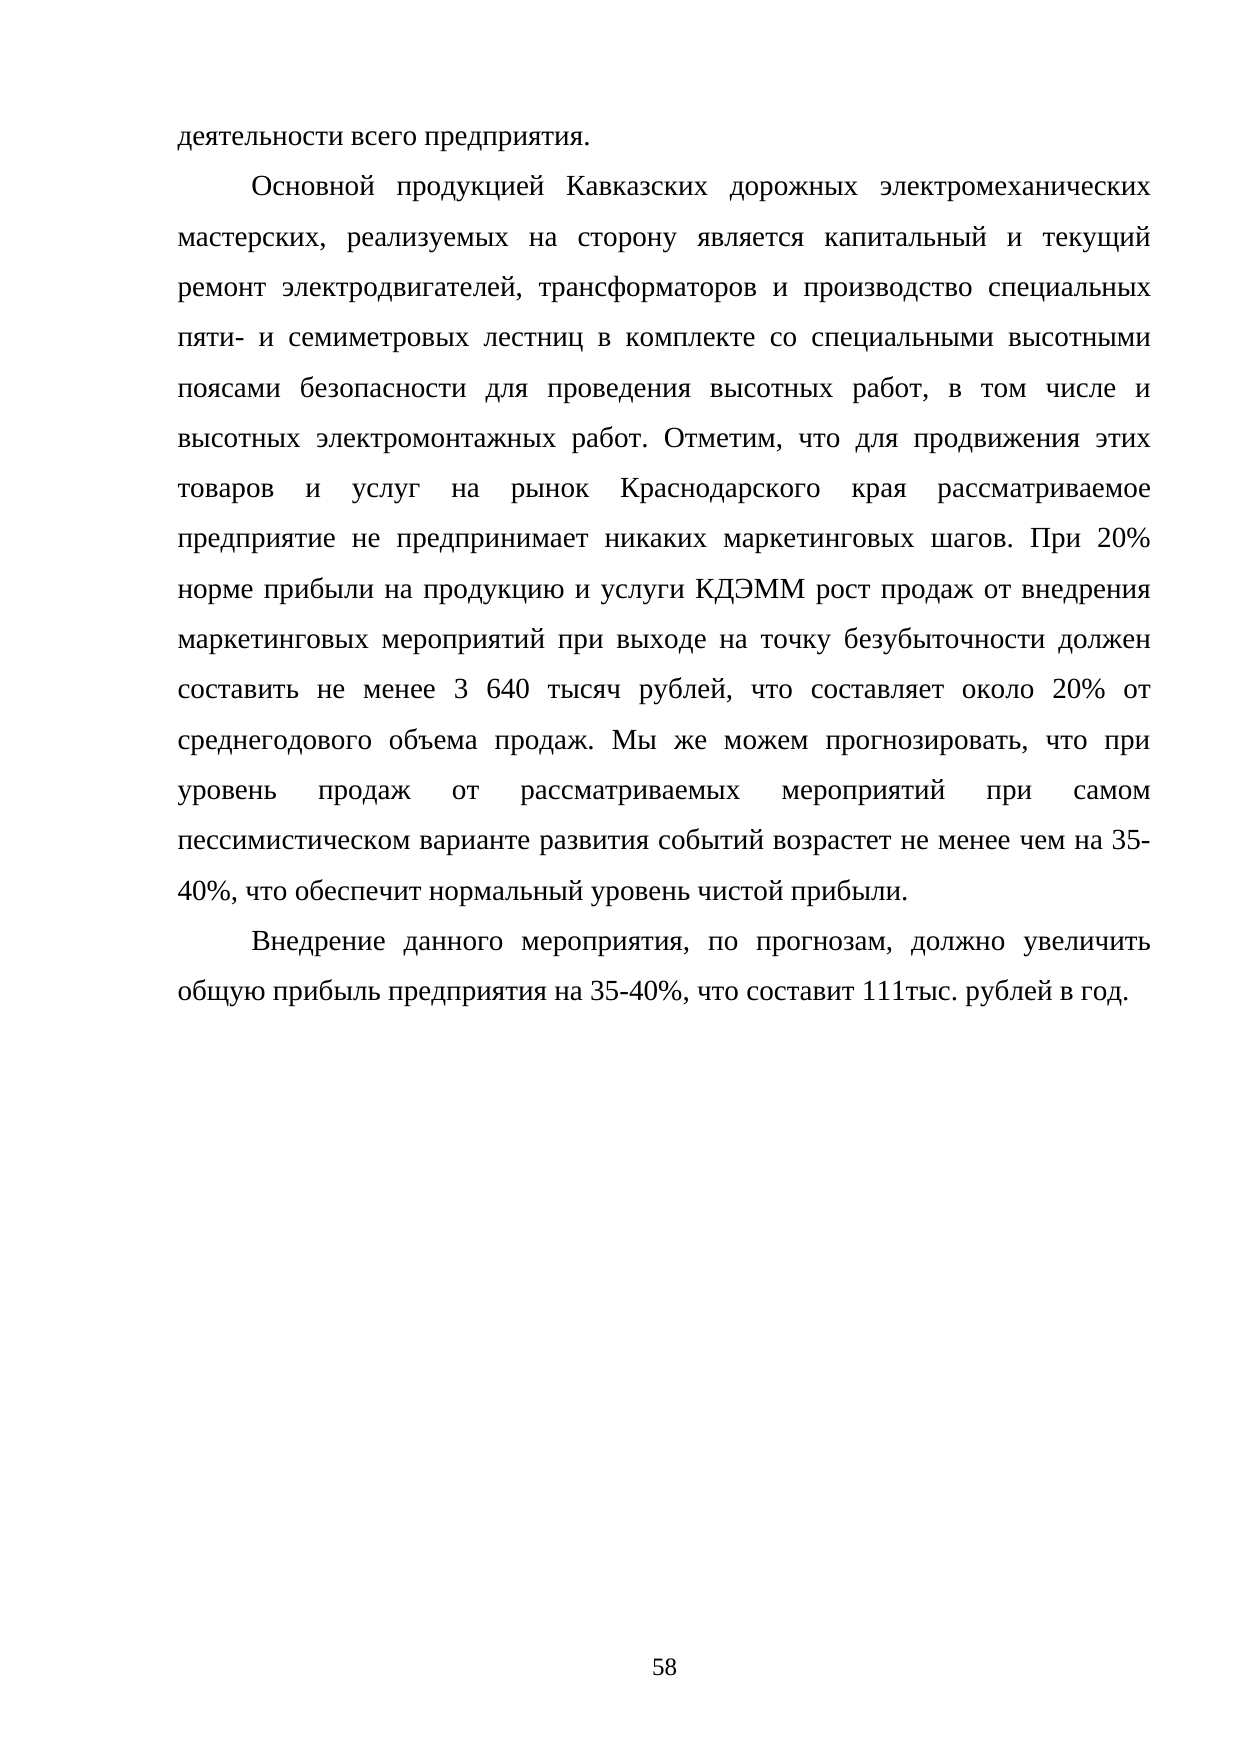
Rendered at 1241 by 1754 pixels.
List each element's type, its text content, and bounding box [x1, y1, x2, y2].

text Основной продукцией Кавказских дорожных электромеханических мастерских, реализуемых на сторону является капитальный и текущий ремонт электродвигателей, трансформаторов и производство специальных пяти- и семиметровых лестниц в комплекте со специальными высотными поясами безопасности для проведения высотных работ, в том числе и высотных электромонтажных работ. Отметим, что для продвижения этих товаров и услуг на рынок Краснодарского края рассматриваемое предприятие не предпринимает никаких маркетинговых шагов. При 20% норме прибыли на продукцию и услуги КДЭММ рост продаж от внедрения маркетинговых мероприятий при выходе на точку безубыточности должен составить не менее 3 640 тысяч рублей, что составляет около 20% от среднегодового объема продаж. Мы же можем прогнозировать, что при уровень продаж от рассматриваемых мероприятий при самом пессимистическом варианте развития событий возрастет не менее чем на 35-40%, что обеспечит нормальный уровень чистой прибыли. [177, 168, 1152, 906]
text Внедрение данного мероприятия, по прогнозам, должно увеличить общую прибыль предприятия на 35-40%, что составит 111тыс. рублей в год. [177, 923, 1152, 1007]
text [177, 118, 1152, 152]
